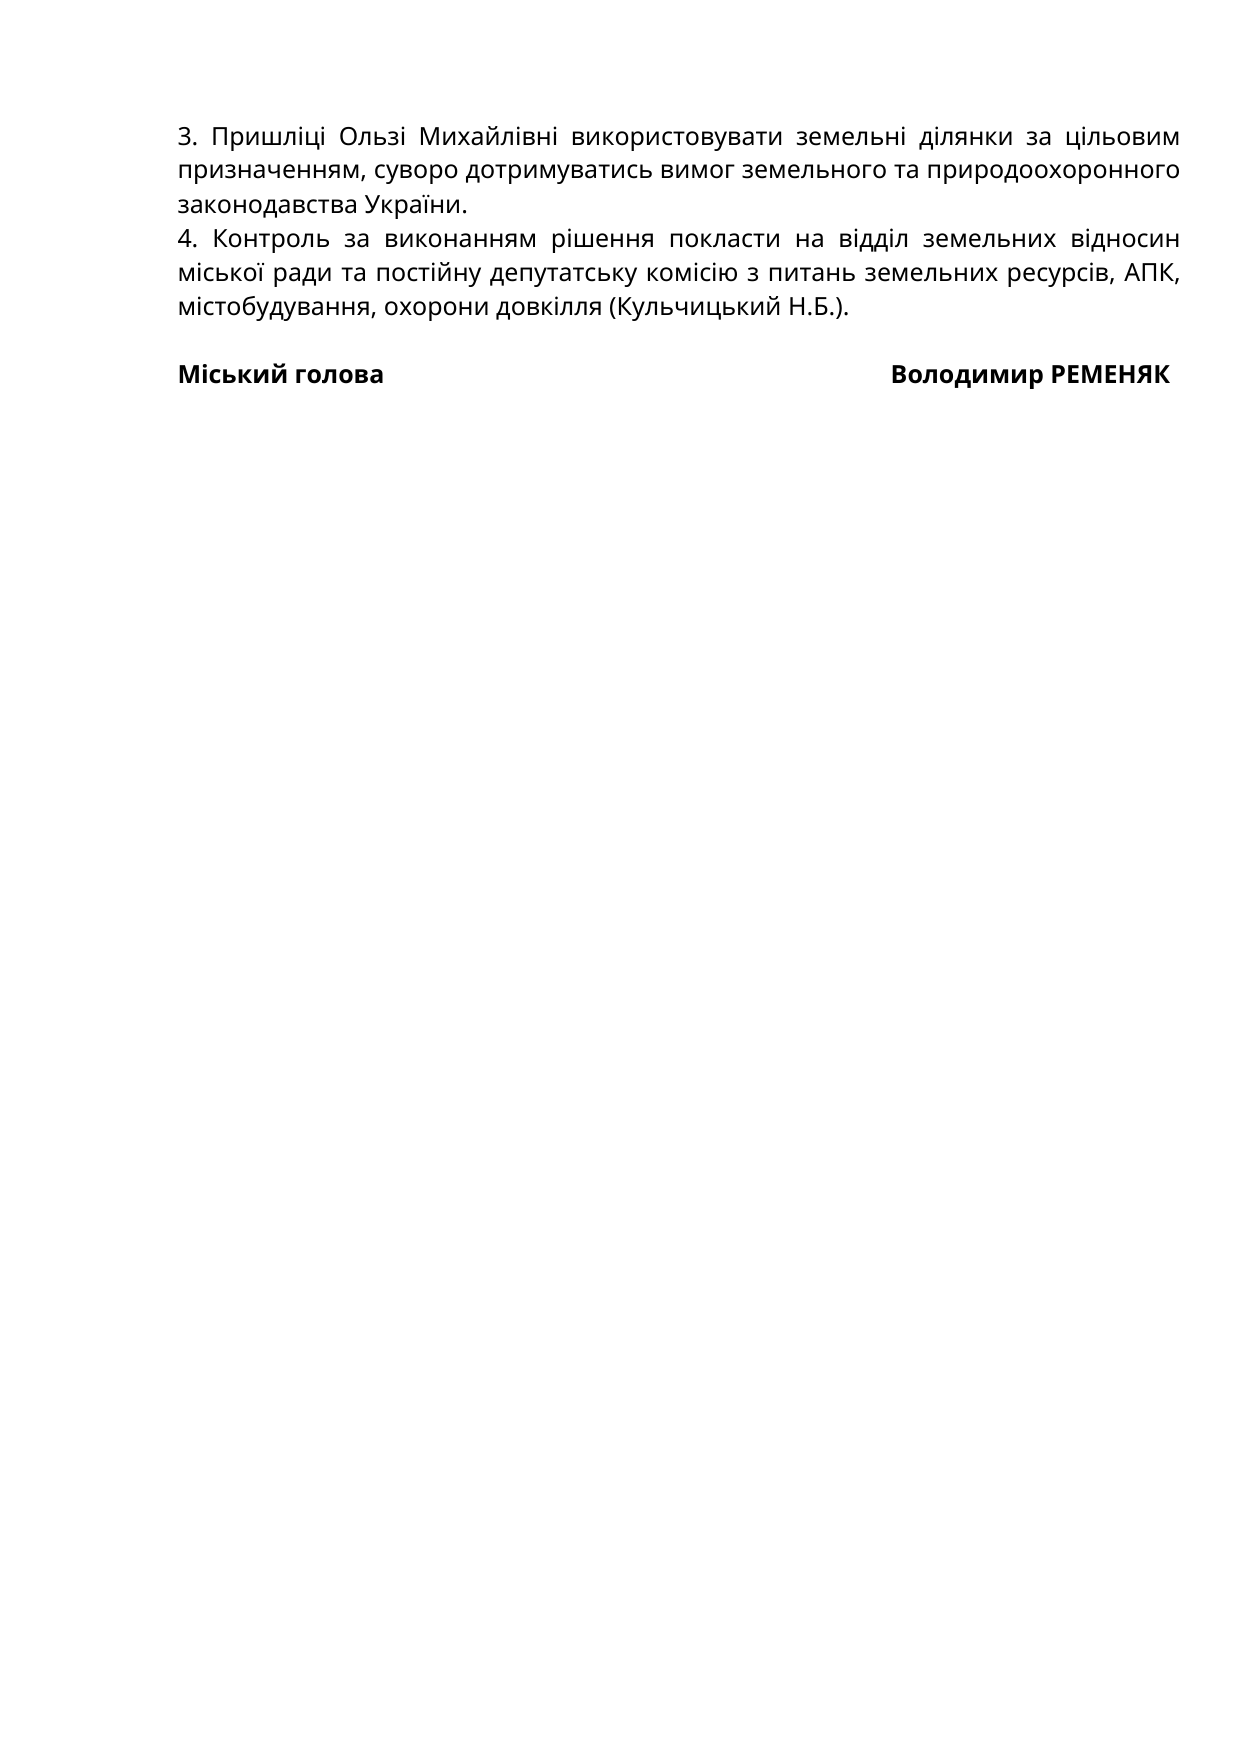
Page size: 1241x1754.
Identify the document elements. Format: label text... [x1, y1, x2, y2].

text 3. Пришліці Ользі Михайлівні використовувати земельні ділянки за цільовим призначенням, суворо дотримуватись вимог земельного та природоохоронного законодавства України. [177, 118, 1182, 220]
text Міський голова Володимир РЕМЕНЯК [177, 357, 1181, 391]
text 4. Контроль за виконанням рішення покласти на відділ земельних відносин міської ради та постійну депутатську комісію з питань земельних ресурсів, АПК, містобудування, охорони довкілля (Кульчицький Н.Б.). [177, 220, 1182, 322]
